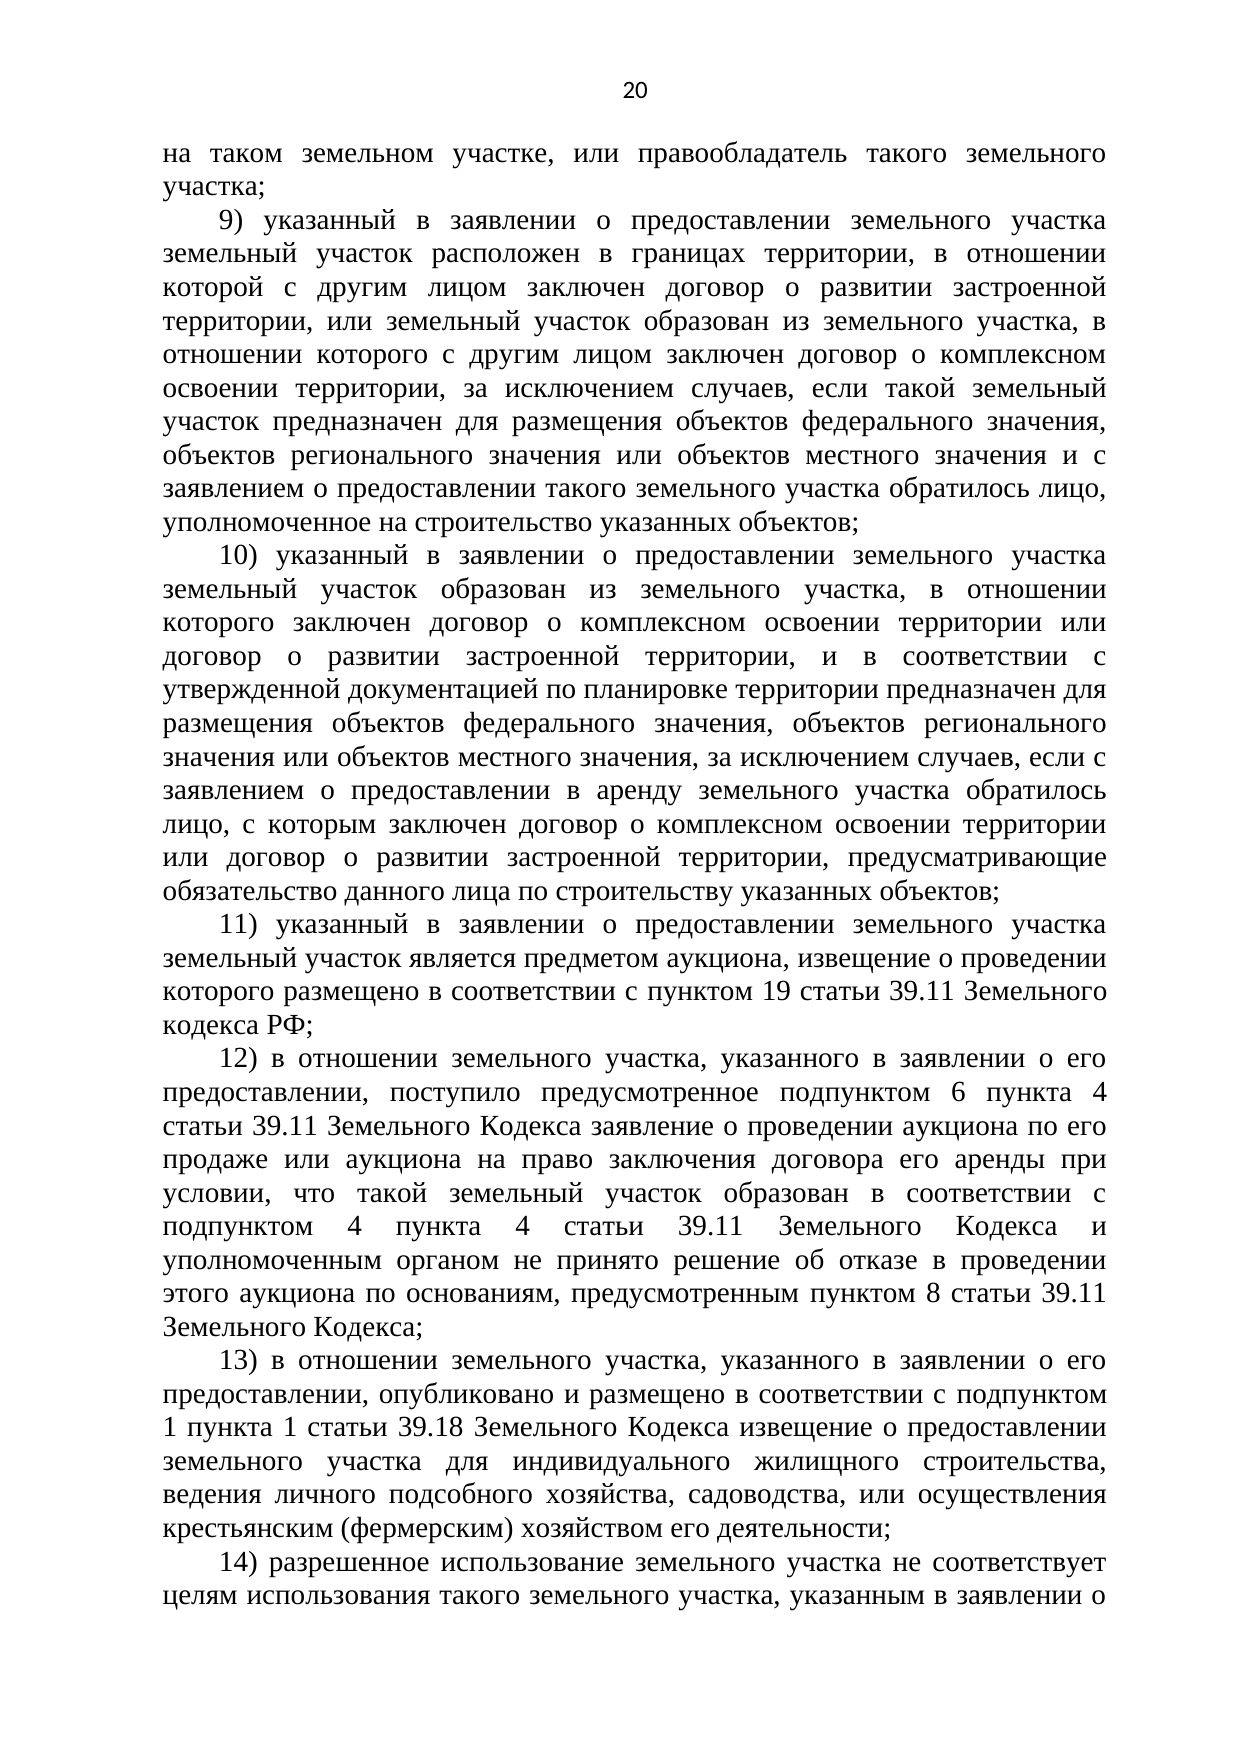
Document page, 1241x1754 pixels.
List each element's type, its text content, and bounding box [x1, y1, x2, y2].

text 10) указанный в заявлении о предоставлении земельного участка земельный участок образован из земельного участка, в отношении которого заключен договор о комплексном освоении территории или договор о развитии застроенной территории, и в соответствии с утвержденной документацией по планировке территории предназначен для размещения объектов федерального значения, объектов регионального значения или объектов местного значения, за исключением случаев, если с заявлением о предоставлении в аренду земельного участка обратилось лицо, с которым заключен договор о комплексном освоении территории или договор о развитии застроенной территории, предусматривающие обязательство данного лица по строительству указанных объектов; [162, 537, 1107, 906]
text 9) указанный в заявлении о предоставлении земельного участка земельный участок расположен в границах территории, в отношении которой с другим лицом заключен договор о развитии застроенной территории, или земельный участок образован из земельного участка, в отношении которого с другим лицом заключен договор о комплексном освоении территории, за исключением случаев, если такой земельный участок предназначен для размещения объектов федерального значения, объектов регионального значения или объектов местного значения и с заявлением о предоставлении такого земельного участка обратилось лицо, уполномоченное на строительство указанных объектов; [162, 202, 1107, 537]
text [162, 135, 1107, 202]
text 13) в отношении земельного участка, указанного в заявлении о его предоставлении, опубликовано и размещено в соответствии с подпунктом 1 пункта 1 статьи 39.18 Земельного Кодекса извещение о предоставлении земельного участка для индивидуального жилищного строительства, ведения личного подсобного хозяйства, садоводства, или осуществления крестьянским (фермерским) хозяйством его деятельности; [162, 1342, 1107, 1544]
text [162, 1544, 1107, 1611]
text 12) в отношении земельного участка, указанного в заявлении о его предоставлении, поступило предусмотренное подпунктом 6 пункта 4 статьи 39.11 Земельного Кодекса заявление о проведении аукциона по его продаже или аукциона на право заключения договора его аренды при условии, что такой земельный участок образован в соответствии с подпунктом 4 пункта 4 статьи 39.11 Земельного Кодекса и уполномоченным органом не принято решение об отказе в проведении этого аукциона по основаниям, предусмотренным пунктом 8 статьи 39.11 Земельного Кодекса; [162, 1041, 1107, 1342]
text 11) указанный в заявлении о предоставлении земельного участка земельный участок является предметом аукциона, извещение о проведении которого размещено в соответствии с пунктом 19 статьи 39.11 Земельного кодекса РФ; [162, 906, 1107, 1041]
